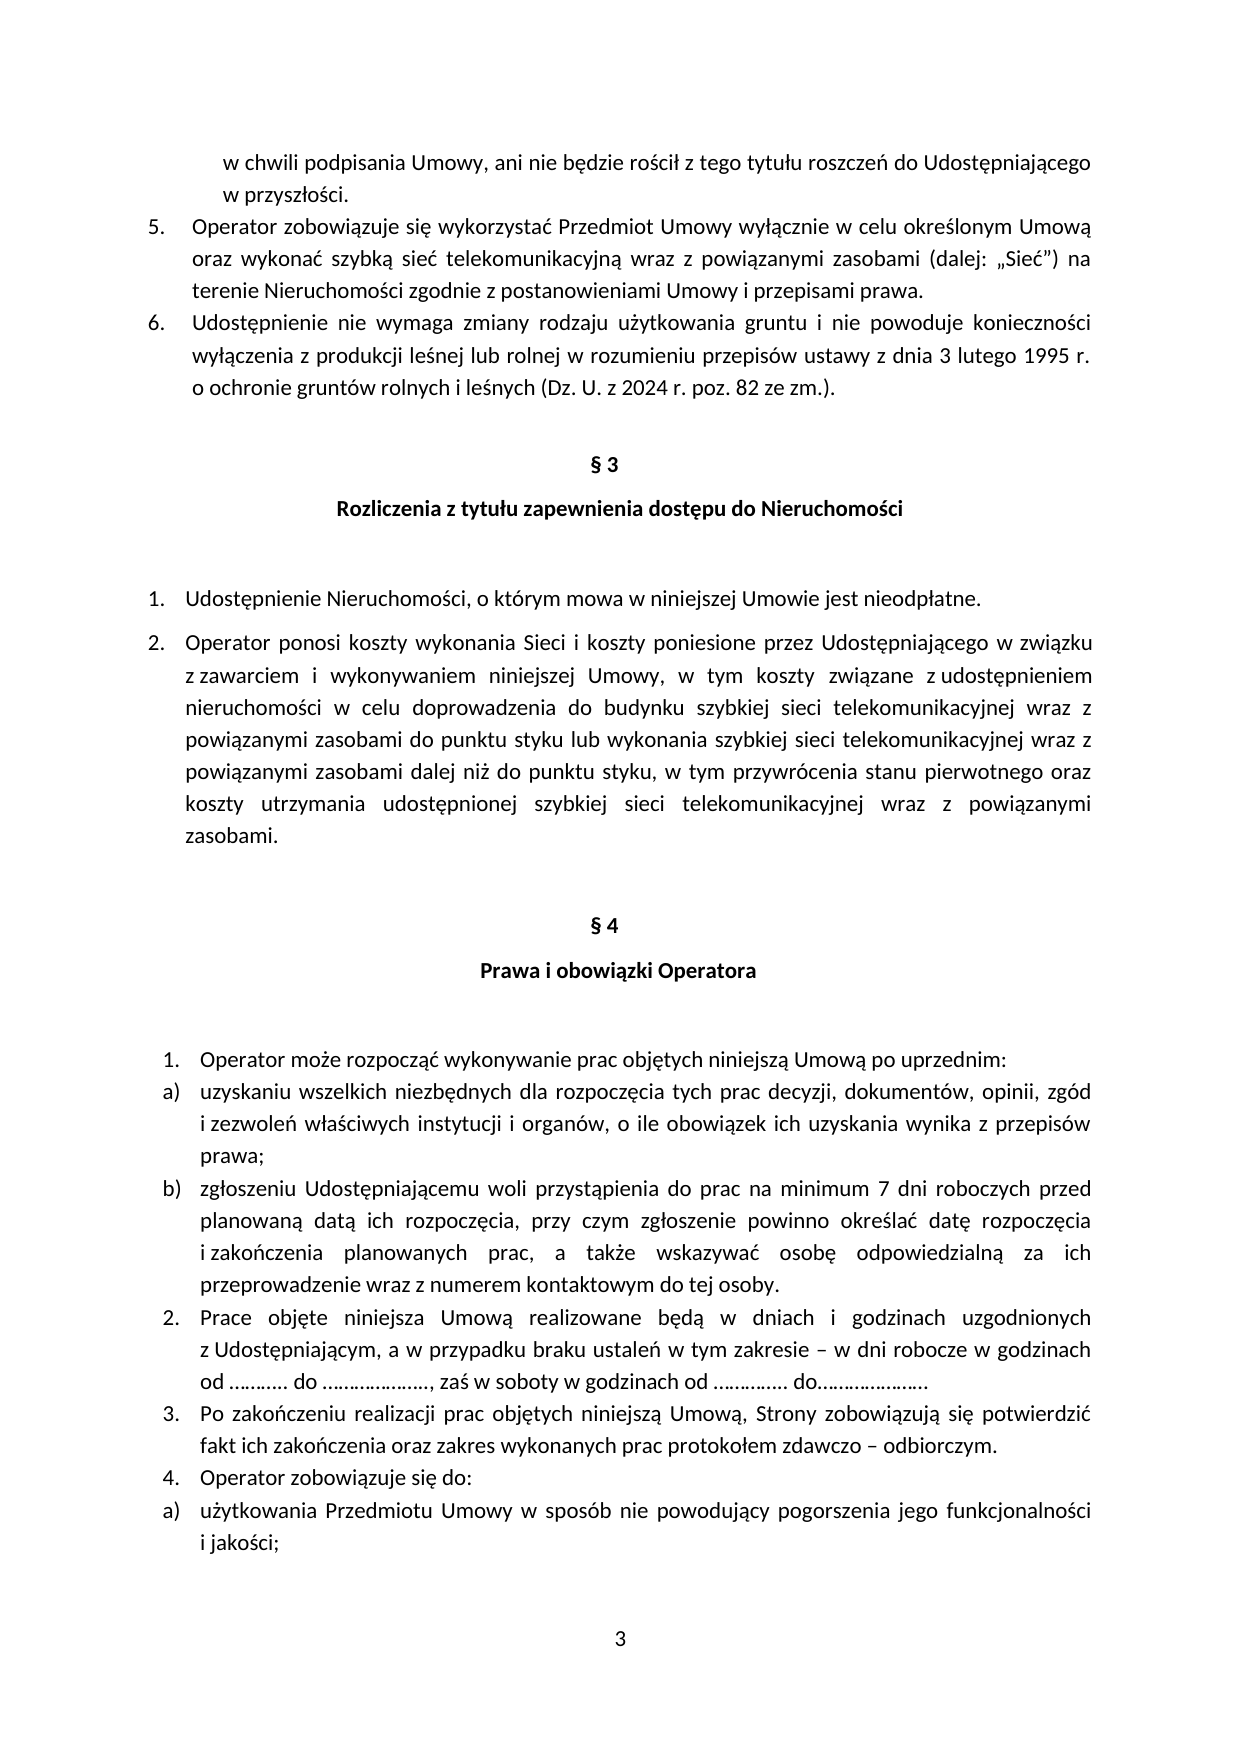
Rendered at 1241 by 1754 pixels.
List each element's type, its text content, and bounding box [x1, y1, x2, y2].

list uzyskaniu wszelkich niezbędnych dla rozpoczęcia tych prac decyzji, dokumentów, opinii, zgód i zezwoleń właściwych instytucji i organów, o ile obowiązek ich uzyskania wynika z przepisów prawa; [162, 1077, 1093, 1170]
text Rozliczenia z tytułu zapewnienia dostępu do Nieruchomości [148, 494, 1093, 522]
list Operator może rozpocząć wykonywanie prac objętych niniejszą Umową po uprzednim: [162, 1045, 1093, 1073]
list użytkowania Przedmiotu Umowy w sposób nie powodujący pogorszenia jego funkcjonalności i jakości; [162, 1496, 1093, 1556]
list Operator zobowiązuje się wykorzystać Przedmiot Umowy wyłącznie w celu określonym Umową oraz wykonać szybką sieć telekomunikacyjną wraz z powiązanymi zasobami (dalej: „Sieć”) na terenie Nieruchomości zgodnie z postanowieniami Umowy i przepisami prawa. [148, 212, 1093, 304]
list Udostępnienie nie wymaga zmiany rodzaju użytkowania gruntu i nie powoduje konieczności wyłączenia z produkcji leśnej lub rolnej w rozumieniu przepisów ustawy z dnia 3 lutego 1995 r. o ochronie gruntów rolnych i leśnych (Dz. U. z 2024 r. poz. 82 ze zm.). [148, 308, 1093, 401]
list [185, 148, 1093, 208]
list Prace objęte niniejsza Umową realizowane będą w dniach i godzinach uzgodnionych z Udostępniającym, a w przypadku braku ustaleń w tym zakresie – w dni robocze w godzinach od ……….. do ……………….., zaś w soboty w godzinach od ………….. do………………… [162, 1303, 1093, 1395]
list Udostępnienie Nieruchomości, o którym mowa w niniejszej Umowie jest nieodpłatne. [148, 584, 1093, 612]
text § 4 [554, 911, 1093, 939]
text § 3 [516, 450, 1093, 478]
list zgłoszeniu Udostępniającemu woli przystąpienia do prac na minimum 7 dni roboczych przed planowaną datą ich rozpoczęcia, przy czym zgłoszenie powinno określać datę rozpoczęcia i zakończenia planowanych prac, a także wskazywać osobę odpowiedzialną za ich przeprowadzenie wraz z numerem kontaktowym do tej osoby. [162, 1174, 1093, 1298]
text Prawa i obowiązki Operatora [480, 956, 1093, 984]
list Operator zobowiązuje się do: [162, 1463, 1093, 1492]
list Po zakończeniu realizacji prac objętych niniejszą Umową, Strony zobowiązują się potwierdzić fakt ich zakończenia oraz zakres wykonanych prac protokołem zdawczo – odbiorczym. [162, 1399, 1093, 1459]
list Operator ponosi koszty wykonania Sieci i koszty poniesione przez Udostępniającego w związku z zawarciem i wykonywaniem niniejszej Umowy, w tym koszty związane z udostępnieniem nieruchomości w celu doprowadzenia do budynku szybkiej sieci telekomunikacyjnej wraz z powiązanymi zasobami do punktu styku lub wykonania szybkiej sieci telekomunikacyjnej wraz z powiązanymi zasobami dalej niż do punktu styku, w tym przywrócenia stanu pierwotnego oraz koszty utrzymania udostępnionej szybkiej sieci telekomunikacyjnej wraz z powiązanymi zasobami. [148, 628, 1093, 850]
